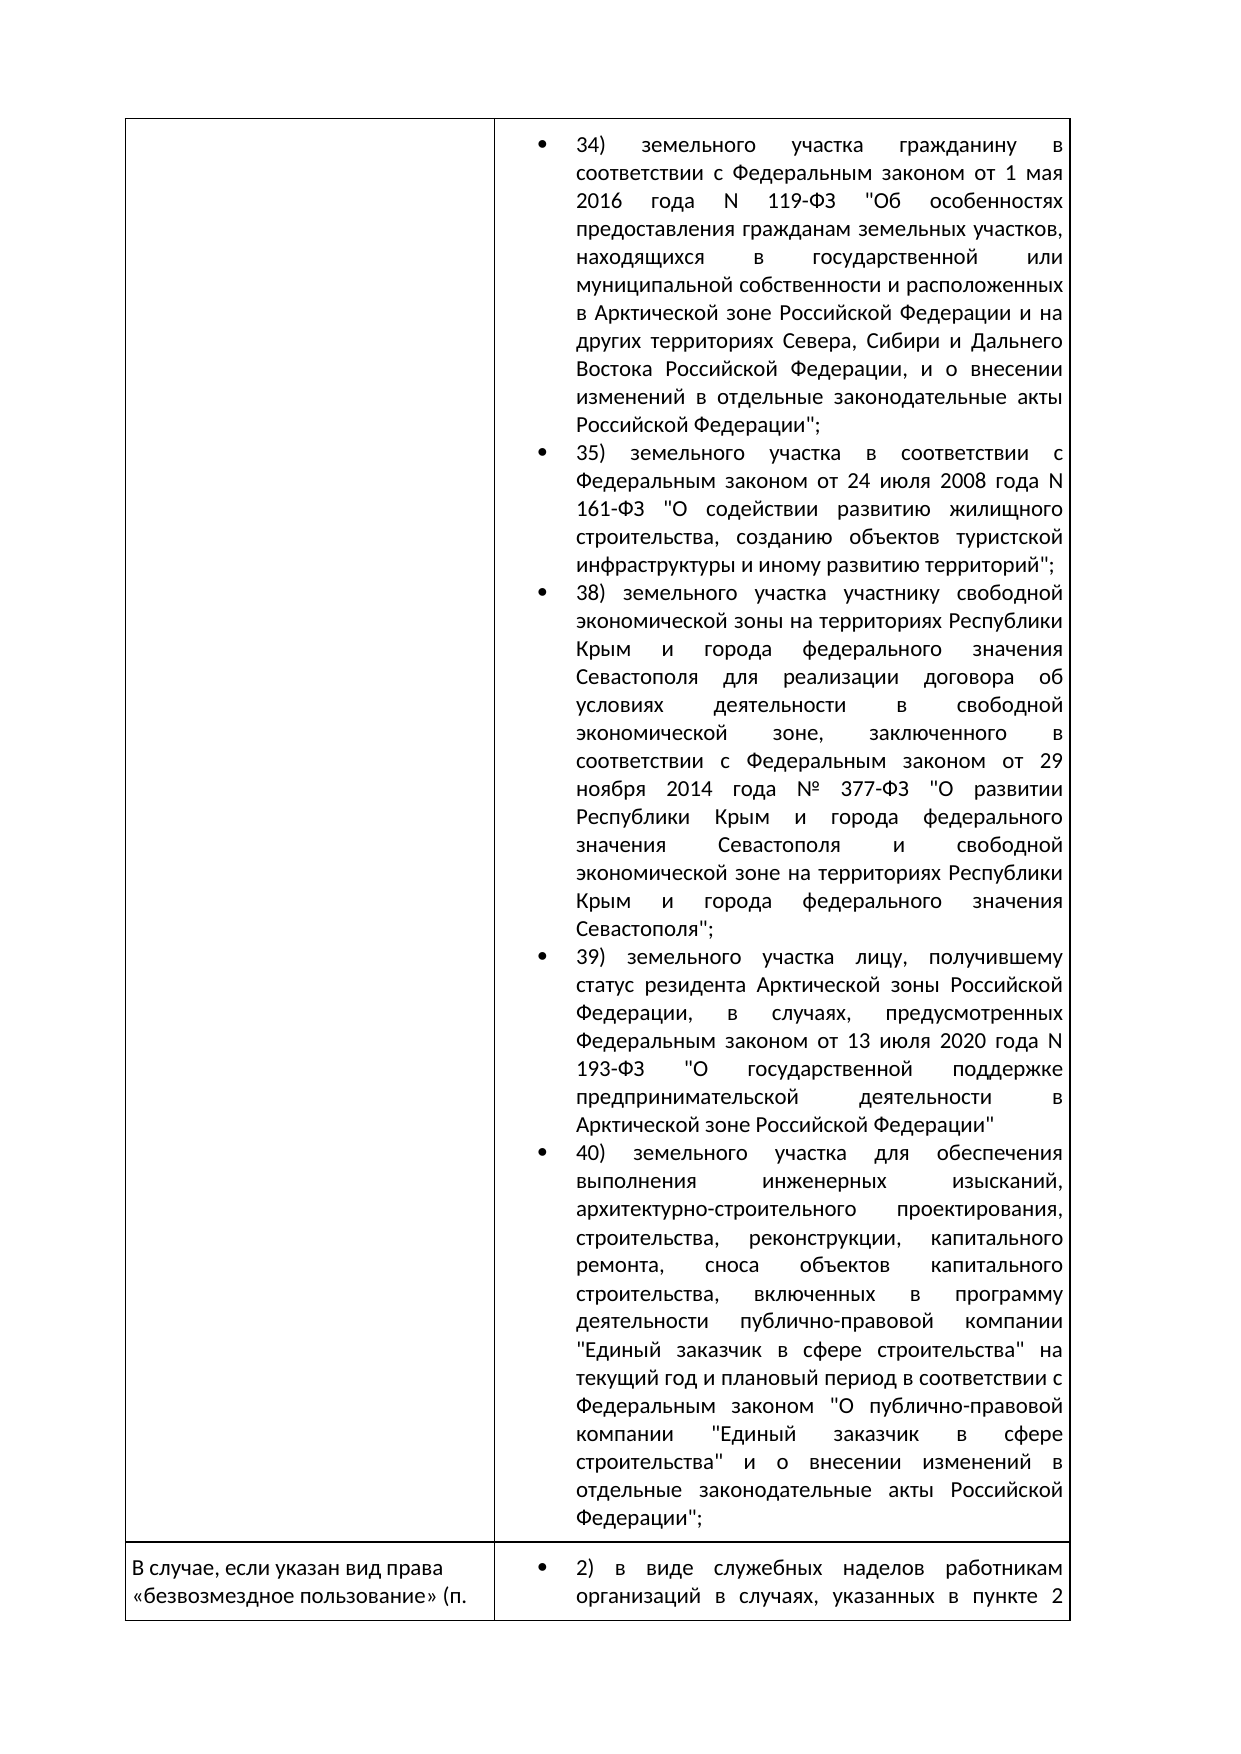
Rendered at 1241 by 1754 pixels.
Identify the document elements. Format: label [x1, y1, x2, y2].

table_cell [126, 119, 494, 1541]
table_cell [126, 1543, 494, 1620]
table_cell [495, 119, 1069, 1541]
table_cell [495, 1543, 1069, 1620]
